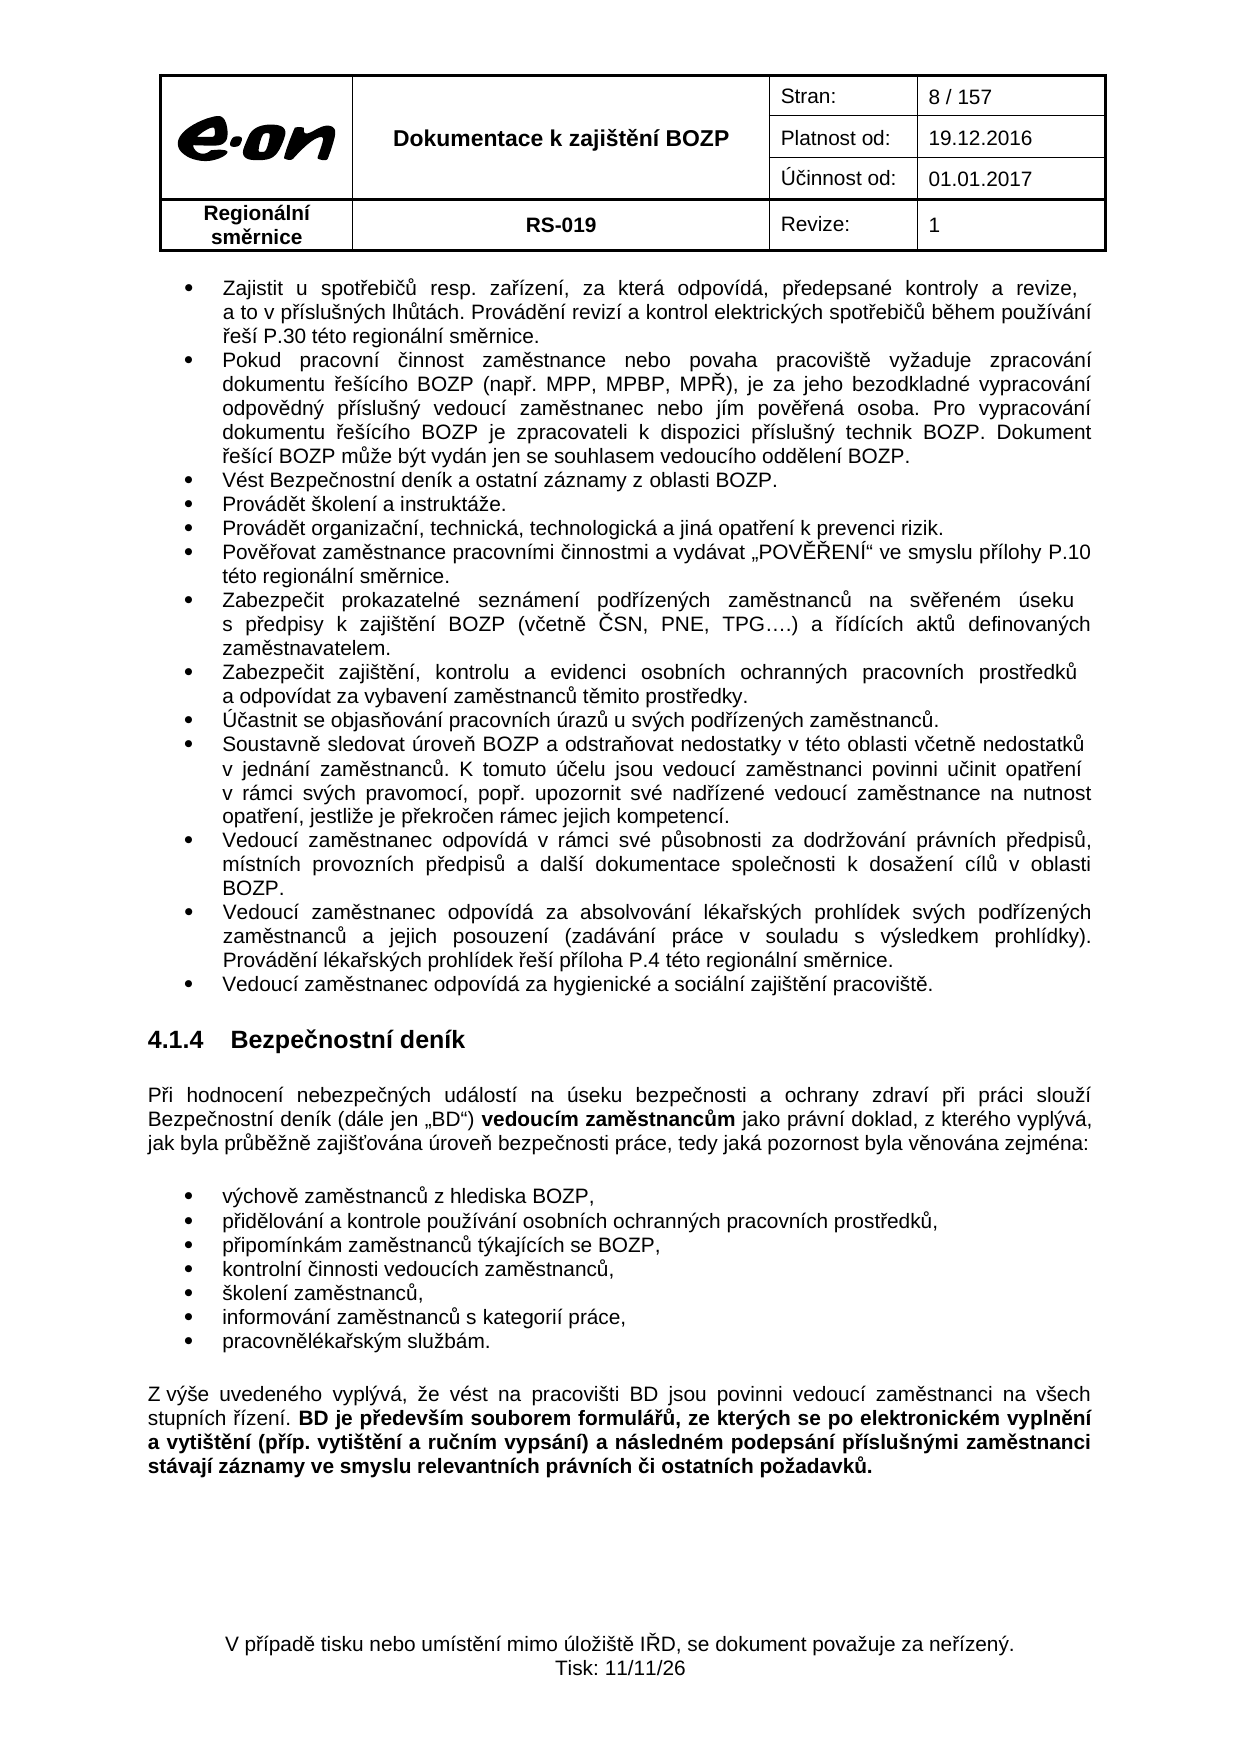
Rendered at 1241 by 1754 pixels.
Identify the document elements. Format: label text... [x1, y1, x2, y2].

list Zabezpečit prokazatelné seznámení podřízených zaměstnanců na svěřeném úseku s předpisy k zajištění BOZP (včetně ČSN, PNE, TPG….) a řídících aktů definovaných zaměstnavatelem. [185, 588, 1092, 660]
list připomínkám zaměstnanců týkajících se BOZP, [185, 1232, 1092, 1257]
list Provádět školení a instruktáže. [185, 492, 1092, 516]
list Pokud pracovní činnost zaměstnance nebo povaha pracoviště vyžaduje zpracování dokumentu řešícího BOZP (např. MPP, MPBP, MPŘ), je za jeho bezodkladné vypracování odpovědný příslušný vedoucí zaměstnanec nebo jím pověřená osoba. Pro vypracování dokumentu řešícího BOZP je zpracovateli k dispozici příslušný technik BOZP. Dokument řešící BOZP může být vydán jen se souhlasem vedoucího oddělení BOZP. [185, 348, 1092, 468]
list Soustavně sledovat úroveň BOZP a odstraňovat nedostatky v této oblasti včetně nedostatků v jednání zaměstnanců. K tomuto účelu jsou vedoucí zaměstnanci povinni učinit opatření v rámci svých pravomocí, popř. upozornit své nadřízené vedoucí zaměstnance na nutnost opatření, jestliže je překročen rámec jejich kompetencí. [185, 732, 1092, 828]
list výchově zaměstnanců z hlediska BOZP, [185, 1184, 1092, 1208]
list Zajistit u spotřebičů resp. zařízení, za která odpovídá, předepsané kontroly a revize, a to v příslušných lhůtách. Provádění revizí a kontrol elektrických spotřebičů během používání řeší P.30 této regionální směrnice. [185, 276, 1092, 348]
list Vedoucí zaměstnanec odpovídá za absolvování lékařských prohlídek svých podřízených zaměstnanců a jejich posouzení (zadávání práce v souladu s výsledkem prohlídky). Provádění lékařských prohlídek řeší příloha P.4 této regionální směrnice. [185, 900, 1092, 972]
list informování zaměstnanců s kategorií práce, [185, 1305, 1092, 1329]
text Z výše uvedeného vyplývá, že vést na pracovišti BD jsou povinni vedoucí zaměstnanci na všech stupních řízení. BD je především souborem formulářů, ze kterých se po elektronickém vyplnění a vytištění (příp. vytištění a ručním vypsání) a následném podepsání příslušnými zaměstnanci stávají záznamy ve smyslu relevantních právních či ostatních požadavků. [148, 1382, 1092, 1478]
list Vést Bezpečnostní deník a ostatní záznamy z oblasti BOZP. [185, 468, 1092, 492]
list Účastnit se objasňování pracovních úrazů u svých podřízených zaměstnanců. [185, 708, 1092, 732]
list kontrolní činnosti vedoucích zaměstnanců, [185, 1257, 1092, 1281]
list školení zaměstnanců, [185, 1281, 1092, 1305]
text Při hodnocení nebezpečných událostí na úseku bezpečnosti a ochrany zdraví při práci slouží Bezpečnostní deník (dále jen „BD“) vedoucím zaměstnancům jako právní doklad, z kterého vyplývá, jak byla průběžně zajišťována úroveň bezpečnosti práce, tedy jaká pozornost byla věnována zejména: [148, 1083, 1092, 1155]
subtitle Bezpečnostní deník [148, 1025, 1092, 1054]
list Provádět organizační, technická, technologická a jiná opatření k prevenci rizik. [185, 516, 1092, 540]
list přidělování a kontrole používání osobních ochranných pracovních prostředků, [185, 1208, 1092, 1232]
list Pověřovat zaměstnance pracovními činnostmi a vydávat „POVĚŘENÍ“ ve smyslu přílohy P.10 této regionální směrnice. [185, 540, 1092, 588]
list Vedoucí zaměstnanec odpovídá za hygienické a sociální zajištění pracoviště. [185, 972, 1092, 996]
list Vedoucí zaměstnanec odpovídá v rámci své působnosti za dodržování právních předpisů, místních provozních předpisů a další dokumentace společnosti k dosažení cílů v oblasti BOZP. [185, 828, 1092, 900]
list pracovnělékařským službám. [185, 1329, 1092, 1353]
list Zabezpečit zajištění, kontrolu a evidenci osobních ochranných pracovních prostředků a odpovídat za vybavení zaměstnanců těmito prostředky. [185, 660, 1092, 708]
